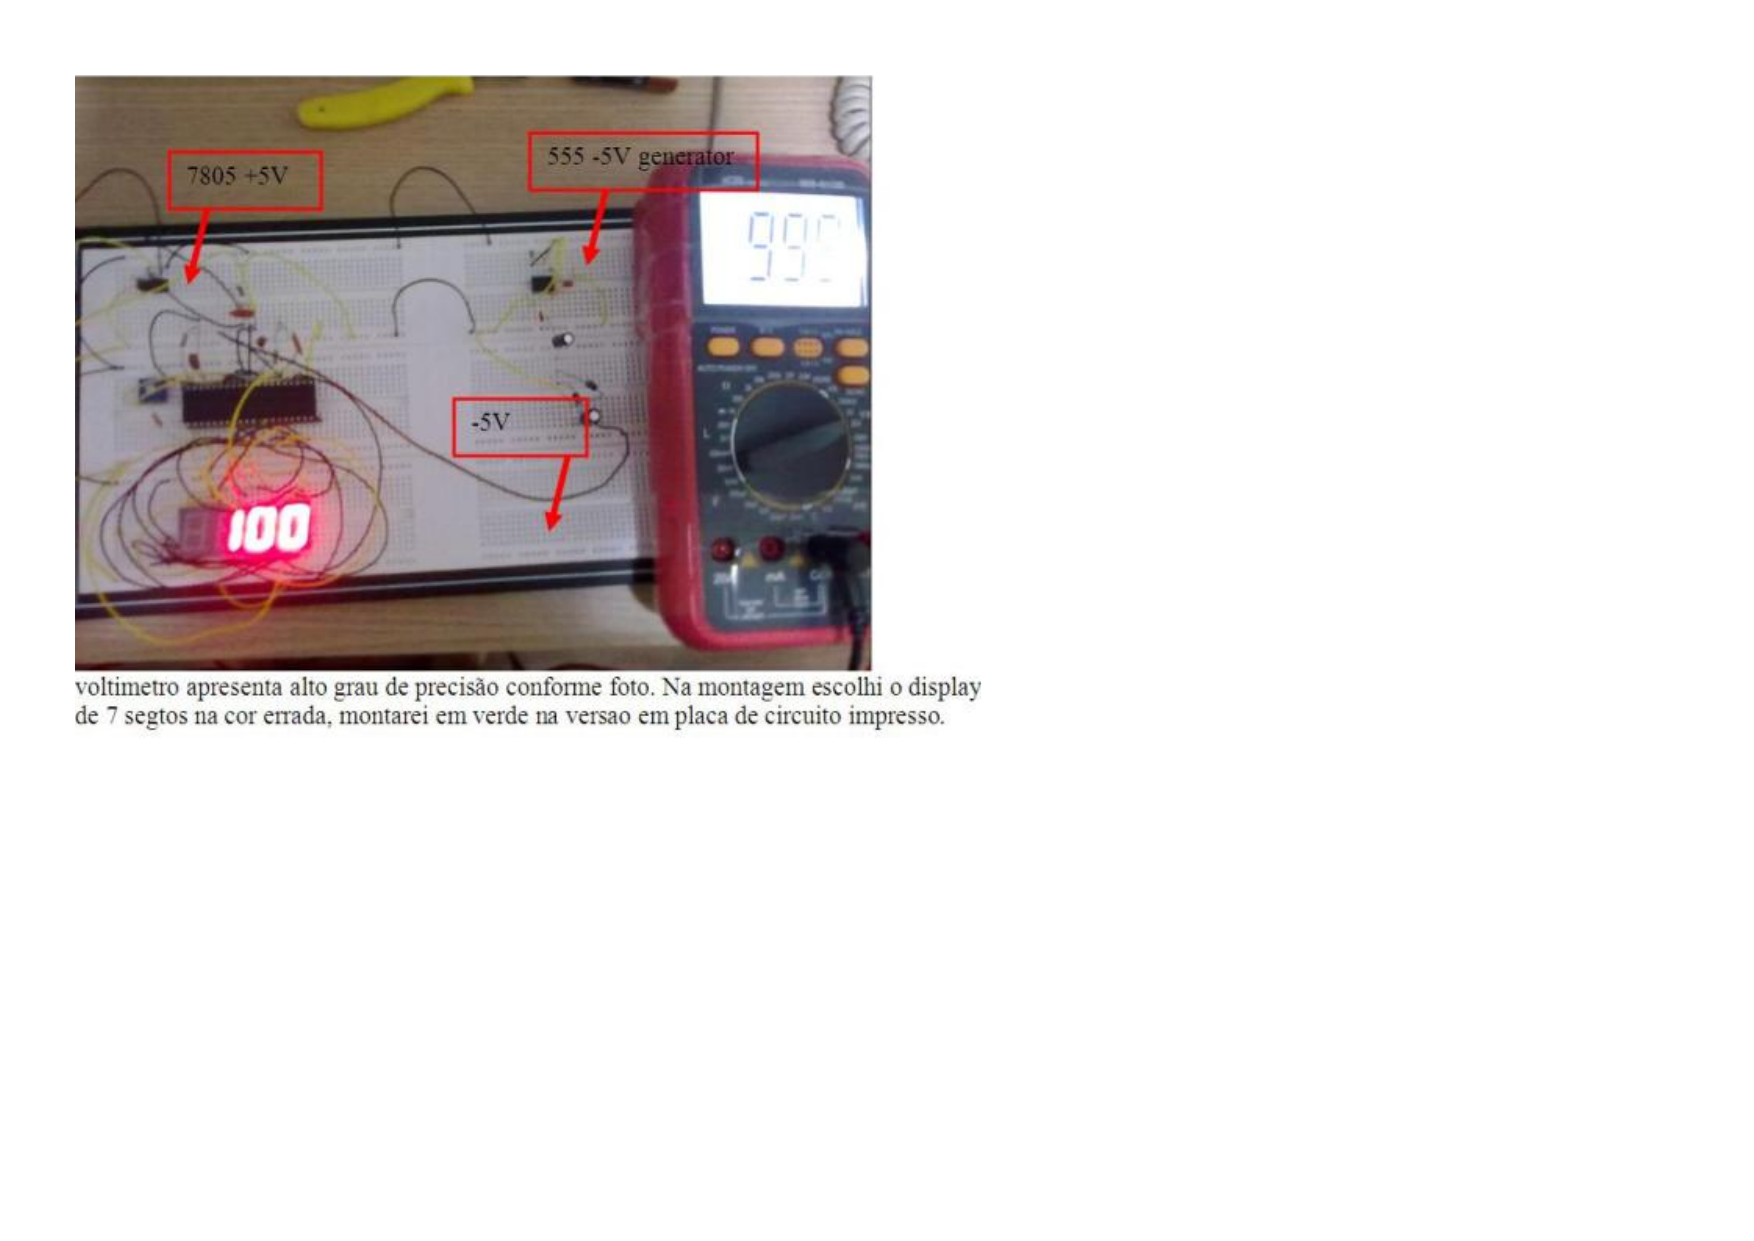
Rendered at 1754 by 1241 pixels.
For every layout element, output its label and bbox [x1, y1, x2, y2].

picture [75, 75, 982, 738]
